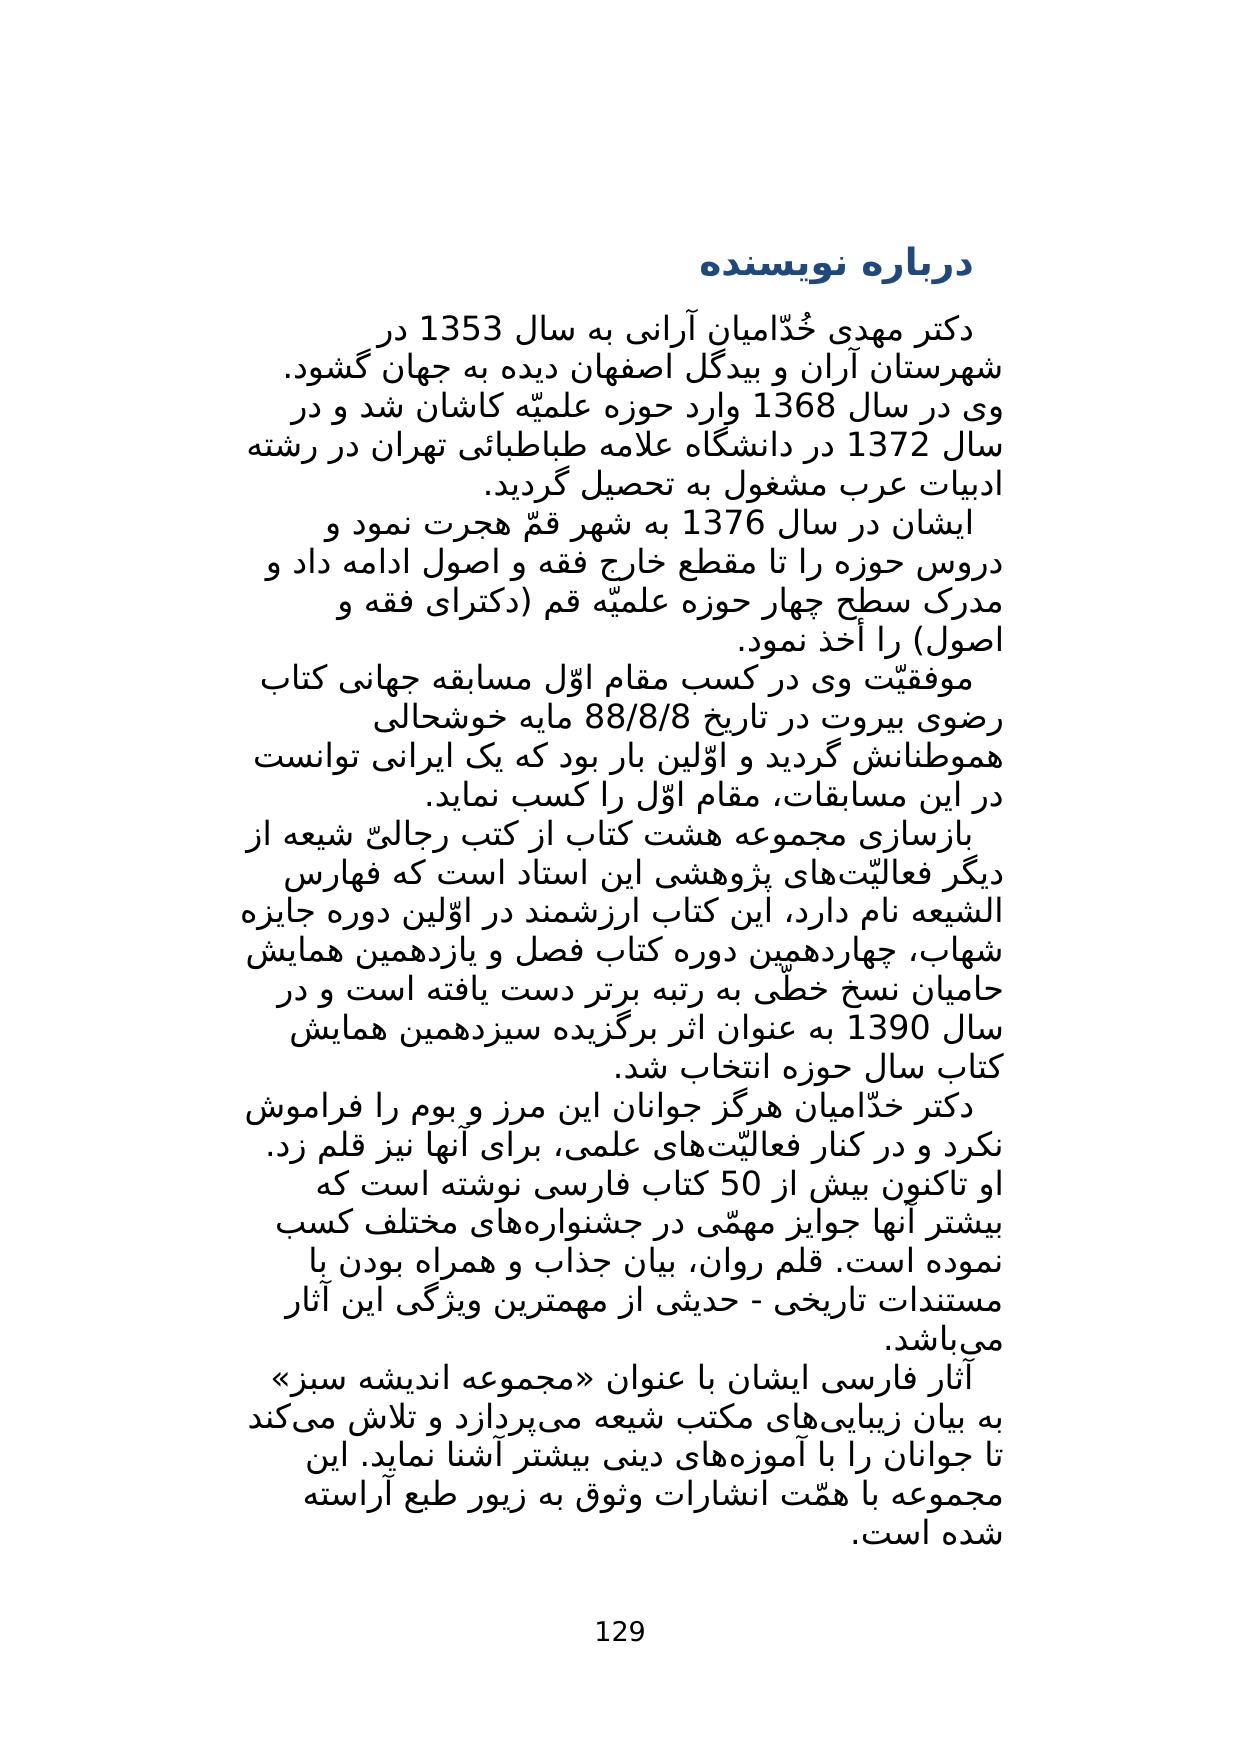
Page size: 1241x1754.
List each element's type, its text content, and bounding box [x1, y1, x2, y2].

text دکتر مهدی خُدّامیان آرانی به سال 1353 در شهرستان آران و بیدگل اصفهان دیده به جهان گشود. وی در سال 1368 وارد حوزه علمیّه کاشان شد و در سال 1372 در دانشگاه علامه طباطبائی تهران در رشته ادبیات عرب مشغول به تحصیل گردید. [236, 309, 1004, 503]
text ایشان در سال 1376 به شهر قمّ هجرت نمود و دروس حوزه را تا مقطع خارج فقه و اصول ادامه داد و مدرک سطح چهار حوزه علمیّه قم (دکترای فقه و اصول) را أخذ نمود. [236, 503, 1004, 659]
text دکتر خدّامیان هرگز جوانان این مرز و بوم را فراموش نکرد و در کنار فعالیّت‌های علمی، برای آنها نیز قلم زد. او تاکنون بیش از 50 کتاب فارسی نوشته است که بیشتر آنها جوایز مهمّی در جشنواره‌های مختلف کسب نموده است. قلم روان، بیان جذاب و همراه بودن با مستندات تاریخی - حدیثی از مهمترین ویژگی این آثار می‌باشد. [236, 1086, 1004, 1358]
text بازسازی مجموعه هشت کتاب از کتب رجالیّ شیعه از دیگر فعالیّت‌های پژوهشی این استاد است که فهارس الشیعه نام دارد، این کتاب ارزشمند در اوّلین دوره جایزه شهاب، چهاردهمین دوره کتاب فصل و یازدهمین همایش حامیان نسخ خطّی به رتبه برتر دست یافته است و در سال 1390 به عنوان اثر برگزیده سیزدهمین همایش کتاب سال حوزه انتخاب شد. [236, 814, 1004, 1086]
subtitle درباره نویسنده [236, 241, 1004, 284]
text موفقیّت وی در کسب مقام اوّل مسابقه جهانی کتاب رضوی بیروت در تاریخ 88/8/8 مایه خوشحالی هموطنانش گردید و اوّلین بار بود که یک ایرانی توانست در این مسابقات، مقام اوّل را کسب نماید. [236, 659, 1004, 814]
text آثار فارسی ایشان با عنوان «مجموعه اندیشه سبز» به بیان زیبایی‌های مکتب شیعه می‌پردازد و تلاش می‌کند تا جوانان را با آموزه‌های دینی بیشتر آشنا نماید. این مجموعه با همّت انشارات وثوق به زیور طبع آراسته شده است. [236, 1358, 1004, 1552]
